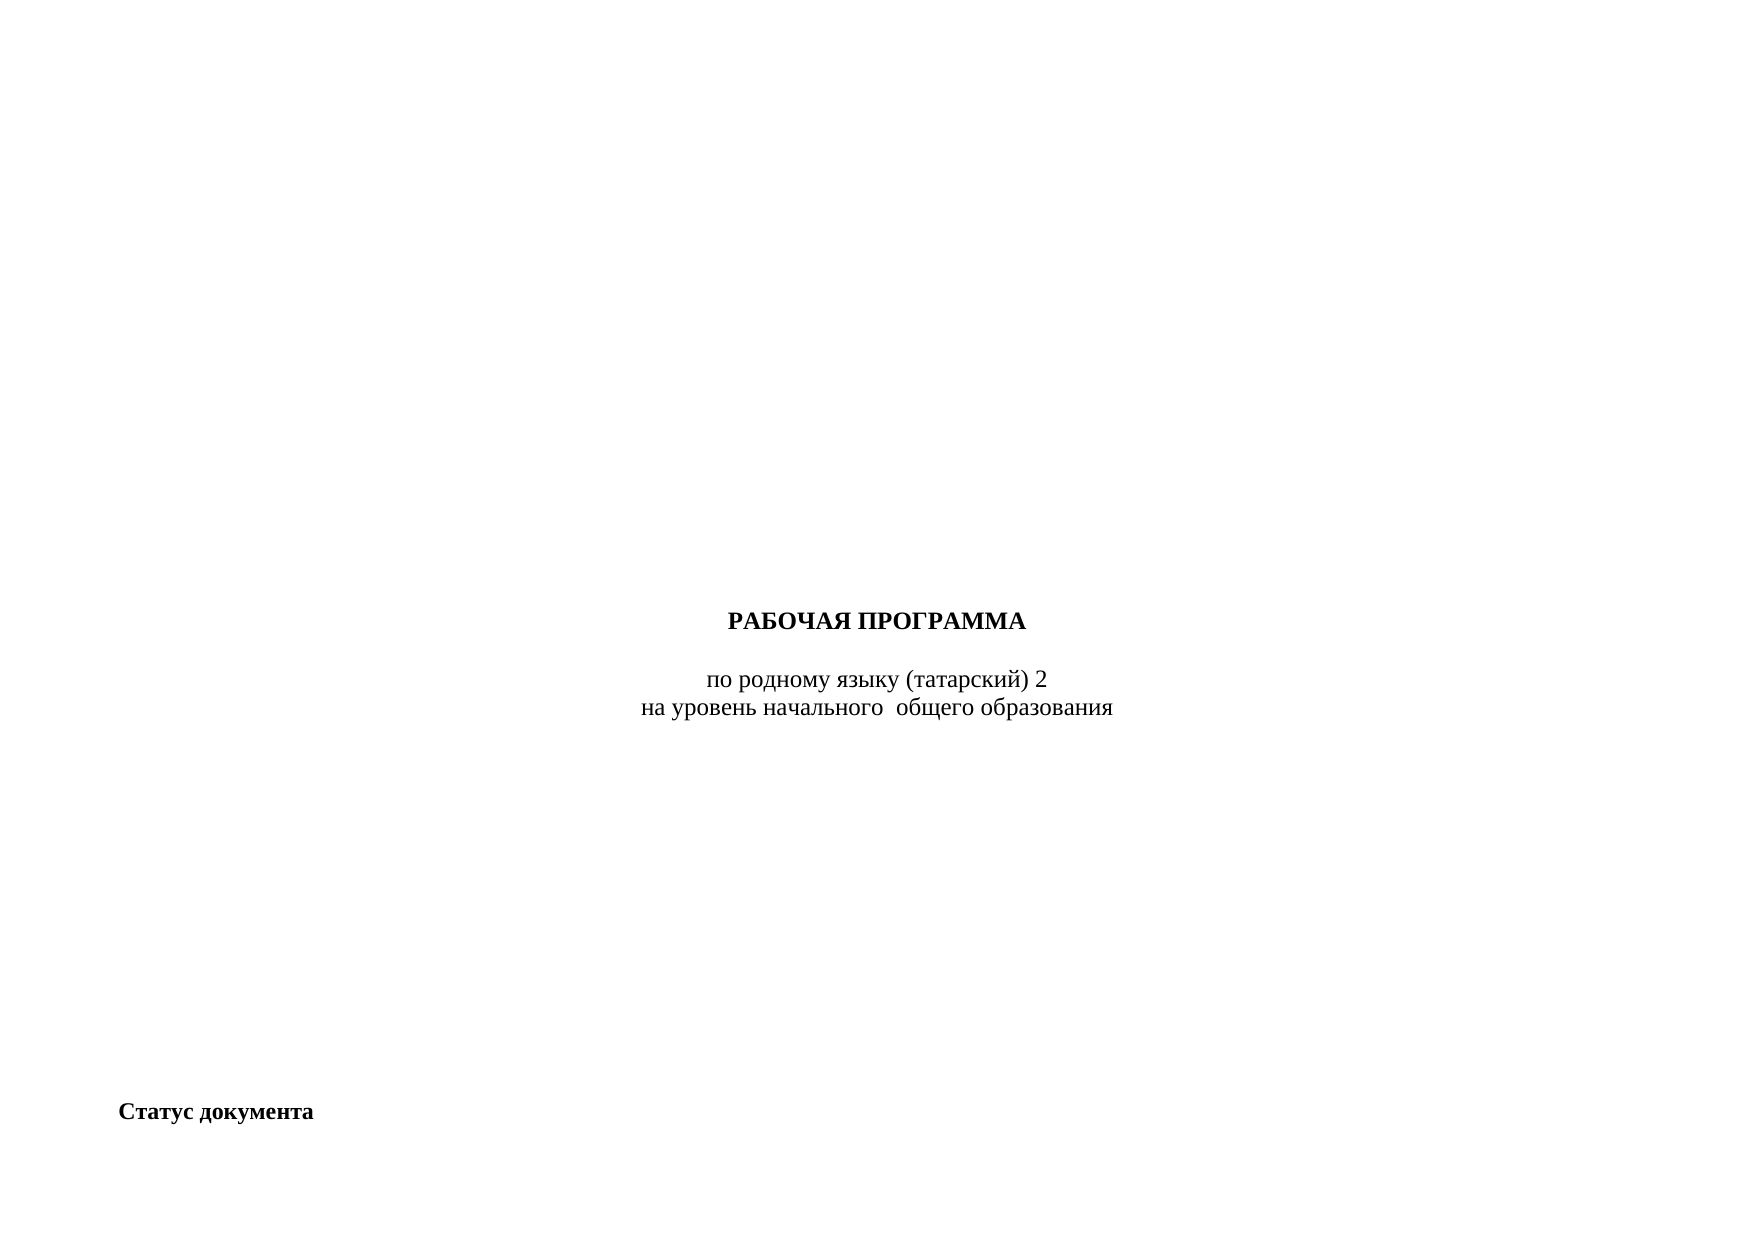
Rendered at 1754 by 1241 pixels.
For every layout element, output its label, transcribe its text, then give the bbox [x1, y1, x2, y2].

text на уровень начального общего образования [118, 692, 1636, 721]
text РАБОЧАЯ ПРОГРАММА [118, 606, 1636, 635]
text Статус документа [118, 1097, 1636, 1124]
text по родному языку (татарский) 2 [118, 664, 1636, 692]
